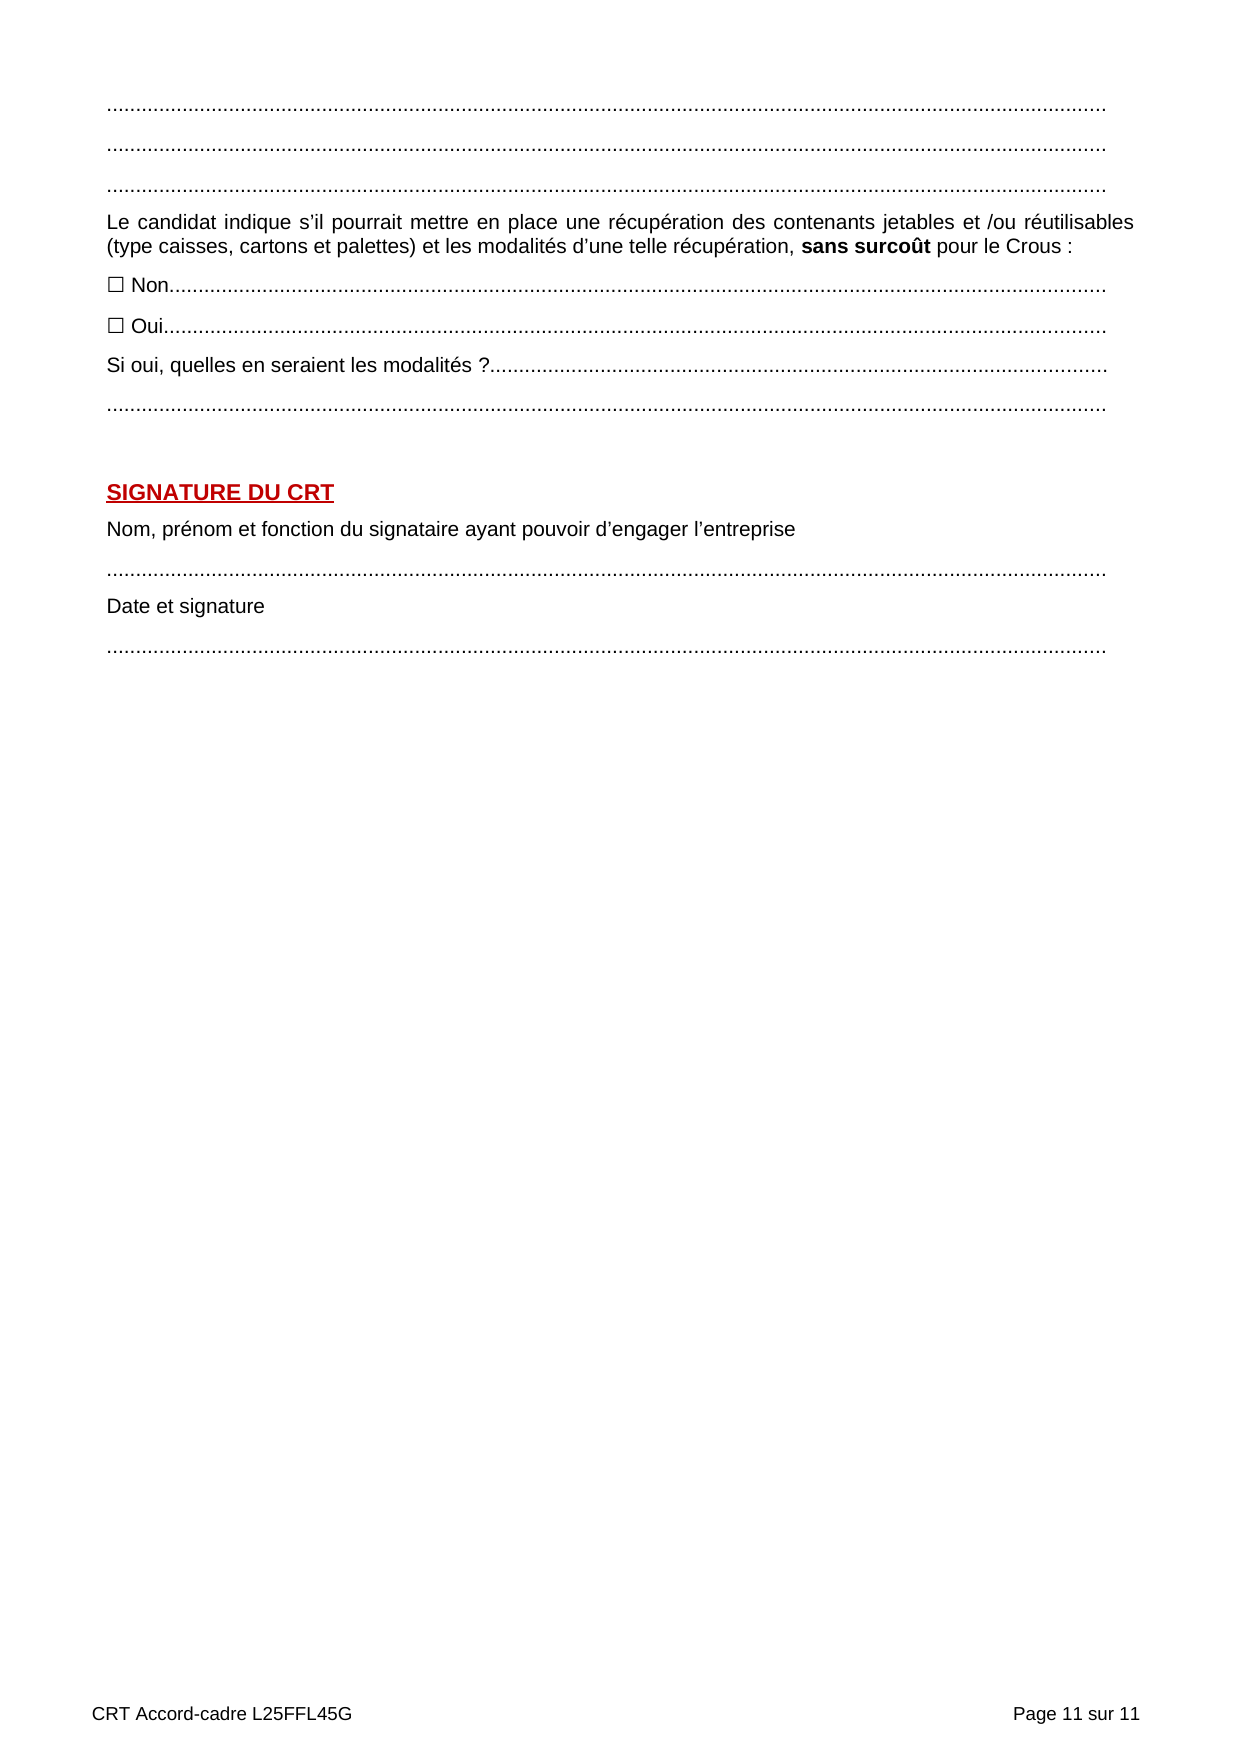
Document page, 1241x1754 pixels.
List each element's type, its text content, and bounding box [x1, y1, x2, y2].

text SIGNATURE DU CRT [106, 478, 1134, 505]
text Date et signature [106, 594, 1134, 618]
text Non [106, 271, 1134, 299]
text Nom, prénom et fonction du signataire ayant pouvoir d’engager l’entreprise [106, 517, 1134, 541]
text Si oui, quelles en seraient les modalités ? [106, 352, 1134, 376]
text Oui [106, 312, 1134, 340]
text Le candidat indique s’il pourrait mettre en place une récupération des contenants jetables et /ou réutilisables (type caisses, cartons et palettes) et les modalités d’une telle récupération, sans surcoût pour le Crous : [106, 210, 1134, 258]
